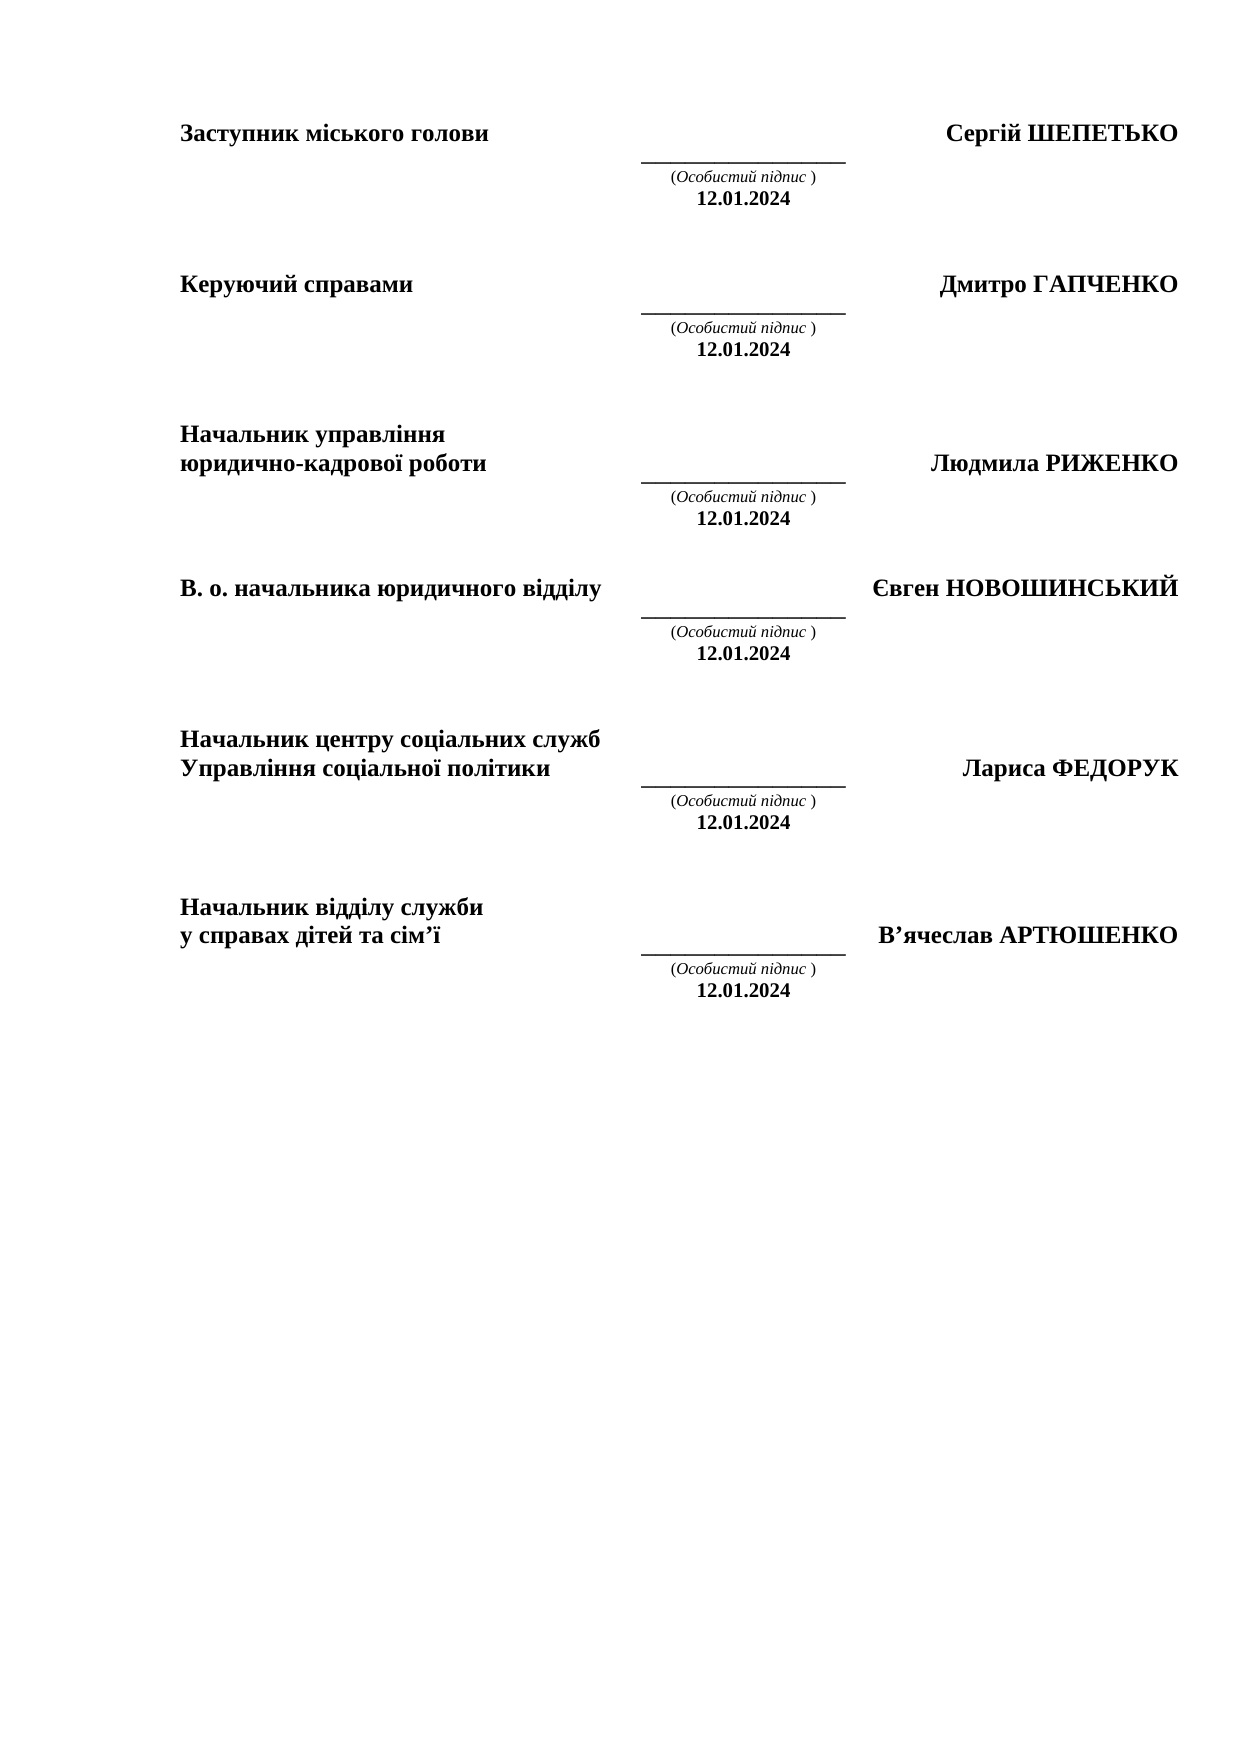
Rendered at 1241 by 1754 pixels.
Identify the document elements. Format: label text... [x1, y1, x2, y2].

table_cell ______________ (Особистий підпис ) 12.01.2024 [626, 269, 861, 419]
table_cell ______________ (Особистий підпис ) 12.01.2024 [626, 420, 861, 573]
table_cell ______________ (Особистий підпис ) 12.01.2024 [626, 573, 861, 724]
table_cell В. о. начальника юридичного відділу [169, 573, 626, 724]
table_cell В’ячеслав АРТЮШЕНКО [861, 892, 1190, 1060]
table_cell Начальник центру соціальних служб Управління соціальної політики [169, 724, 626, 892]
table_header Заступник міського голови [169, 118, 626, 269]
table_cell Начальник управління юридично-кадрової роботи [169, 420, 626, 573]
table_cell Лариса ФЕДОРУК [861, 724, 1190, 892]
table_cell ______________ (Особистий підпис ) 12.01.2024 [626, 724, 861, 892]
table_cell Керуючий справами [169, 269, 626, 419]
table_header ______________ (Особистий підпис ) 12.01.2024 [626, 118, 861, 269]
table_cell ______________ (Особистий підпис ) 12.01.2024 [626, 892, 861, 1060]
table_cell Начальник відділу служби у справах дітей та сім’ї [169, 892, 626, 1060]
table_cell Євген НОВОШИНСЬКИЙ [861, 573, 1190, 724]
table_cell Людмила РИЖЕНКО [861, 420, 1190, 573]
table_cell Дмитро ГАПЧЕНКО [861, 269, 1190, 419]
table_header Сергій ШЕПЕТЬКО [861, 118, 1190, 269]
